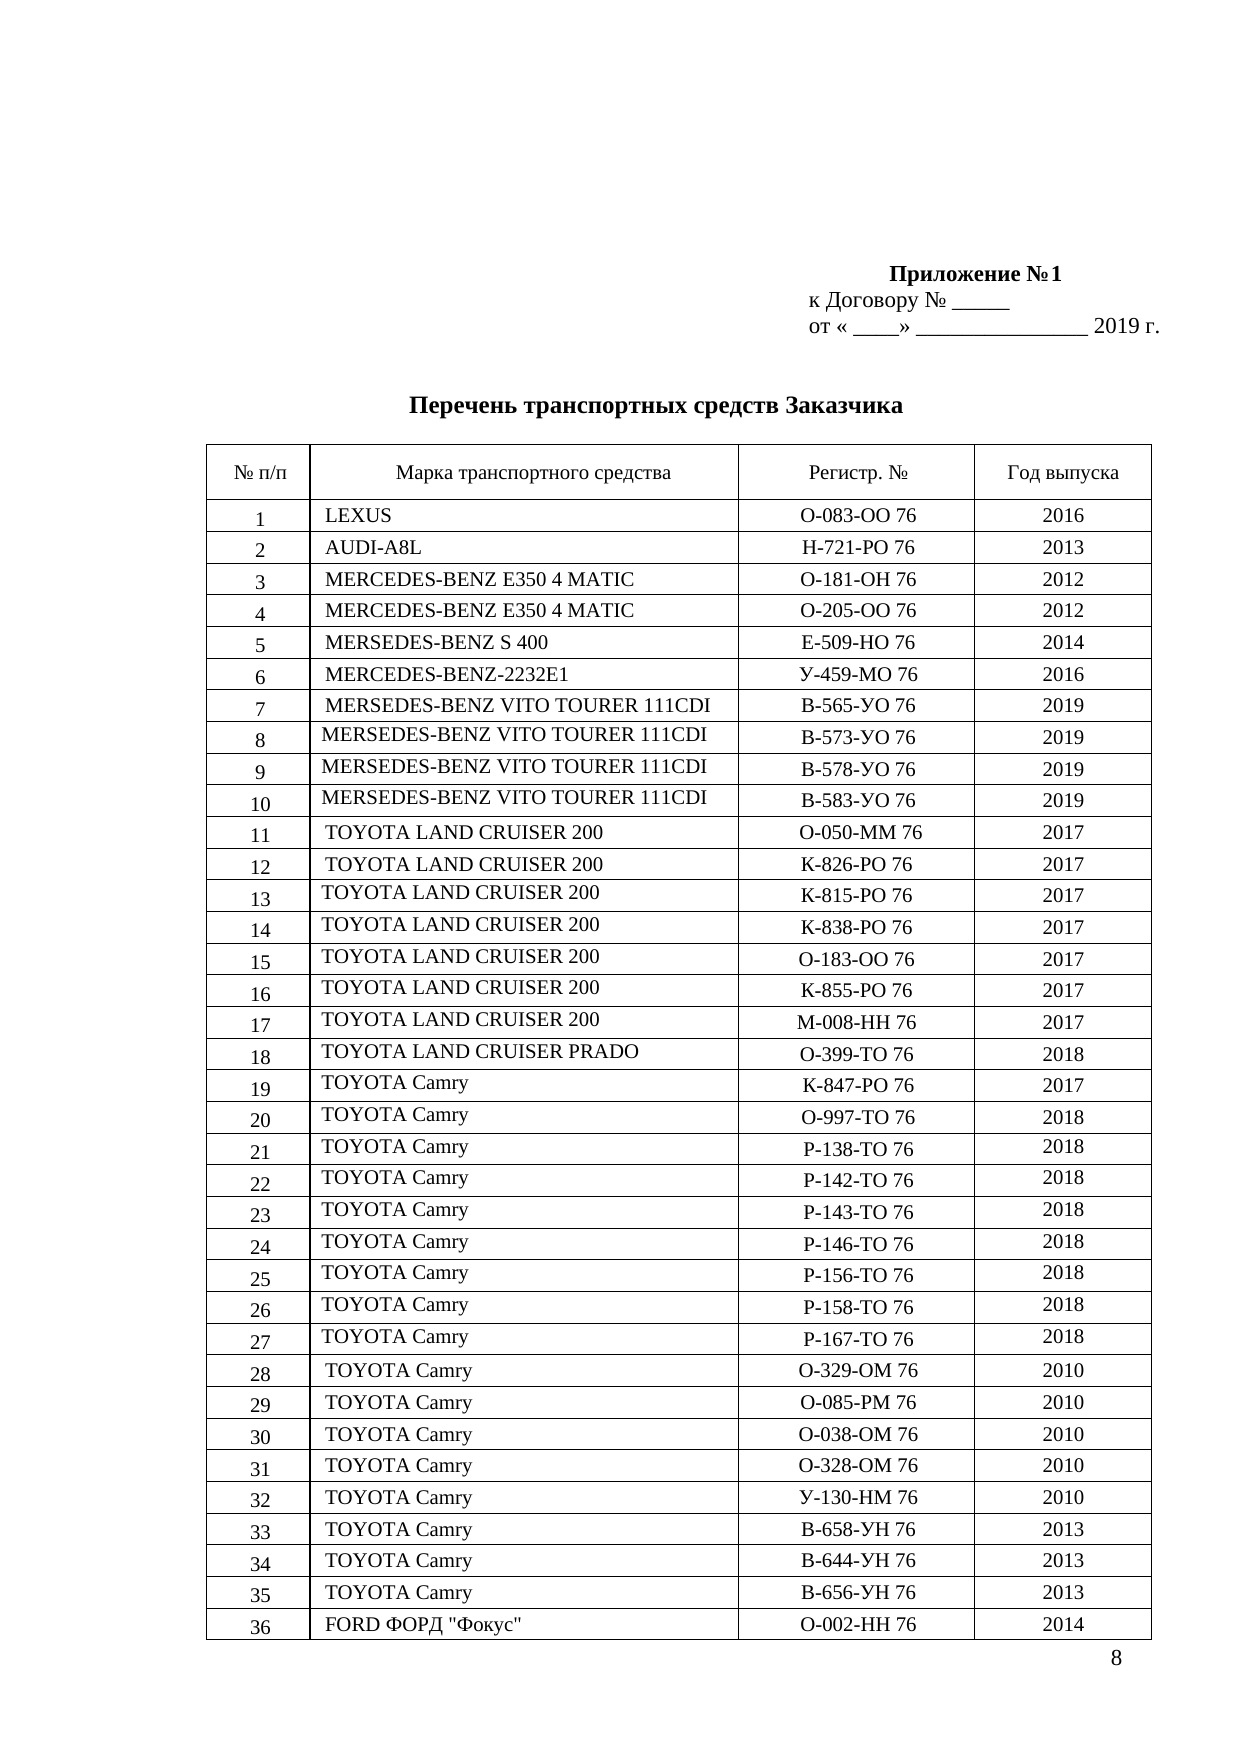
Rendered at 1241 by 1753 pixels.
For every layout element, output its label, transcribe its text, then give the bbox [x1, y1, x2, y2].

table_cell 5 [207, 627, 309, 657]
table_cell TOYOTA Camry [311, 1577, 738, 1607]
table_cell О-050-ММ 76 [739, 817, 974, 847]
table_cell TOYOTA Camry [311, 1419, 738, 1449]
table_cell 4 [207, 595, 309, 626]
table_cell 30 [207, 1419, 309, 1449]
table_cell 2 [207, 532, 309, 562]
table_cell О-399-ТО 76 [739, 1039, 974, 1069]
table_cell 25 [207, 1260, 309, 1291]
table_cell В-644-УН 76 [739, 1545, 974, 1576]
table_cell 2018 [975, 1134, 1151, 1164]
table_cell 21 [207, 1134, 309, 1164]
table_cell 2016 [975, 500, 1151, 531]
table_cell 20 [207, 1102, 309, 1132]
table_cell 14 [207, 912, 309, 942]
table_cell 3 [207, 564, 309, 594]
table_cell 9 [207, 754, 309, 784]
table_cell 2017 [975, 1070, 1151, 1101]
table_cell 2012 [975, 564, 1151, 594]
table_cell TOYOTA LAND CRUISER PRADO [311, 1039, 738, 1069]
table_cell Е-509-НО 76 [739, 627, 974, 657]
table_cell В-573-УО 76 [739, 722, 974, 752]
table_cell TOYOTA Camry [311, 1545, 738, 1576]
table_cell 22 [207, 1165, 309, 1196]
table_cell О-183-ОО 76 [739, 944, 974, 974]
table_cell AUDI-А8L [311, 532, 738, 562]
table_cell 7 [207, 690, 309, 721]
table_cell 16 [207, 975, 309, 1006]
table_cell 2019 [975, 690, 1151, 721]
table_cell В-565-УО 76 [739, 690, 974, 721]
table_cell Н-721-РО 76 [739, 532, 974, 562]
table_cell MERCEDES-BENZ E350 4 MATIC [311, 595, 738, 626]
table_cell 2010 [975, 1355, 1151, 1386]
table_cell TOYOTA Camry [311, 1324, 738, 1354]
table_cell MERSEDES-BENZ VITO TOURER 111CDI [311, 690, 738, 721]
table_cell 2017 [975, 817, 1151, 847]
table_cell 32 [207, 1482, 309, 1512]
table_cell К-847-РО 76 [739, 1070, 974, 1101]
table_cell М-008-НН 76 [739, 1007, 974, 1037]
table_cell 2017 [975, 912, 1151, 942]
table_cell LEXUS [311, 500, 738, 531]
table_cell 18 [207, 1039, 309, 1069]
table_cell TOYOTA Camry [311, 1355, 738, 1386]
table_cell 2013 [975, 1545, 1151, 1576]
table_cell 17 [207, 1007, 309, 1037]
table_cell 2013 [975, 1514, 1151, 1544]
table_cell 2010 [975, 1419, 1151, 1449]
table_cell TOYOTA Camry [311, 1229, 738, 1259]
table_cell 6 [207, 659, 309, 689]
table_cell О-205-ОО 76 [739, 595, 974, 626]
text Перечень транспортных средств Заказчика [160, 390, 1152, 419]
table_cell У-130-НМ 76 [739, 1482, 974, 1512]
table_cell В-583-УО 76 [739, 785, 974, 816]
table_cell TOYOTA Camry [311, 1165, 738, 1196]
table_cell 2017 [975, 944, 1151, 974]
table_cell О-181-ОН 76 [739, 564, 974, 594]
table_cell 24 [207, 1229, 309, 1259]
table_cell TOYOTA LAND CRUISER 200 [311, 880, 738, 911]
table_header Марка транспортного средства [311, 445, 738, 499]
table_cell TOYOTA Camry [311, 1450, 738, 1481]
table_cell 2017 [975, 849, 1151, 879]
table_cell О-085-РМ 76 [739, 1387, 974, 1417]
table_cell 2019 [975, 754, 1151, 784]
table_cell 23 [207, 1197, 309, 1227]
table_cell 15 [207, 944, 309, 974]
table_cell TOYOTA Camry [311, 1387, 738, 1417]
table_cell TOYOTA Camry [311, 1134, 738, 1164]
table_cell 26 [207, 1292, 309, 1322]
table_cell В-578-УО 76 [739, 754, 974, 784]
table_cell 2014 [975, 1609, 1151, 1639]
table_cell К-815-РО 76 [739, 880, 974, 911]
table_cell Р-167-ТО 76 [739, 1324, 974, 1354]
table_cell 2017 [975, 880, 1151, 911]
table_cell 2010 [975, 1387, 1151, 1417]
table_cell 31 [207, 1450, 309, 1481]
table_cell 2010 [975, 1482, 1151, 1512]
table_cell MERCEDES-BENZ-2232Е1 [311, 659, 738, 689]
text Приложение №1 [185, 260, 1122, 286]
table_cell TOYOTA Camry [311, 1197, 738, 1227]
table_cell TOYOTA LAND CRUISER 200 [311, 975, 738, 1006]
table_cell 2018 [975, 1165, 1151, 1196]
table_cell 2019 [975, 785, 1151, 816]
table_cell О-328-ОМ 76 [739, 1450, 974, 1481]
table_cell TOYOTA Camry [311, 1292, 738, 1322]
table_cell TOYOTA Camry [311, 1514, 738, 1544]
table_cell TOYOTA LAND CRUISER 200 [311, 817, 738, 847]
table_cell 29 [207, 1387, 309, 1417]
table_cell 2016 [975, 659, 1151, 689]
table_cell У-459-МО 76 [739, 659, 974, 689]
table_cell MERSEDES-BENZ VITO TOURER 111CDI [311, 754, 738, 784]
table_cell TOYOTA LAND CRUISER 200 [311, 912, 738, 942]
table_cell 11 [207, 817, 309, 847]
table_cell MERSEDES-BENZ S 400 [311, 627, 738, 657]
table_cell 28 [207, 1355, 309, 1386]
table_cell 8 [207, 722, 309, 752]
table_cell TOYOTA Camry [311, 1102, 738, 1132]
table_header Год выпуска [975, 445, 1151, 499]
table_cell 19 [207, 1070, 309, 1101]
table_cell 2017 [975, 1007, 1151, 1037]
table_cell MERSEDES-BENZ VITO TOURER 111CDI [311, 785, 738, 816]
table_cell TOYOTA LAND CRUISER 200 [311, 1007, 738, 1037]
table_cell 33 [207, 1514, 309, 1544]
table_cell 2013 [975, 532, 1151, 562]
table_cell 2012 [975, 595, 1151, 626]
table_cell О-002-НН 76 [739, 1609, 974, 1639]
table_cell 2018 [975, 1039, 1151, 1069]
table_cell 35 [207, 1577, 309, 1607]
table_cell О-038-ОМ 76 [739, 1419, 974, 1449]
table_cell 13 [207, 880, 309, 911]
table_cell MERCEDES-BENZ E350 4 MATIC [311, 564, 738, 594]
table_cell 2018 [975, 1102, 1151, 1132]
table_cell MERSEDES-BENZ VITO TOURER 111CDI [311, 722, 738, 752]
table_cell К-838-РО 76 [739, 912, 974, 942]
table_cell 10 [207, 785, 309, 816]
table_cell 2010 [975, 1450, 1151, 1481]
table_cell TOYOTA Camry [311, 1070, 738, 1101]
table_cell 2017 [975, 975, 1151, 1006]
table_cell 34 [207, 1545, 309, 1576]
table_cell 2018 [975, 1260, 1151, 1291]
table_cell Р-156-ТО 76 [739, 1260, 974, 1291]
table_cell О-329-ОМ 76 [739, 1355, 974, 1386]
table_cell FORD ФОРД "Фокус" [311, 1609, 738, 1639]
table_cell К-826-РО 76 [739, 849, 974, 879]
table_cell Р-158-ТО 76 [739, 1292, 974, 1322]
table_cell TOYOTA Camry [311, 1482, 738, 1512]
table_cell В-656-УН 76 [739, 1577, 974, 1607]
table_cell Р-142-ТО 76 [739, 1165, 974, 1196]
table_cell 1 [207, 500, 309, 531]
table_cell 2013 [975, 1577, 1151, 1607]
table_cell TOYOTA LAND CRUISER 200 [311, 944, 738, 974]
table_cell O-083-OО 76 [739, 500, 974, 531]
table_cell 2018 [975, 1197, 1151, 1227]
table_cell 2018 [975, 1292, 1151, 1322]
table_cell Р-143-ТО 76 [739, 1197, 974, 1227]
table_cell TOYOTA Camry [311, 1260, 738, 1291]
table_cell 36 [207, 1609, 309, 1639]
table_cell O-997-TO 76 [739, 1102, 974, 1132]
table_header Регистр. № [739, 445, 974, 499]
table_cell 2019 [975, 722, 1151, 752]
table_cell 2018 [975, 1229, 1151, 1259]
table_header к Договору № _____ от « ____» _______________ 2019 г. [798, 286, 1240, 365]
table_cell В-658-УН 76 [739, 1514, 974, 1544]
table_cell Р-138-ТО 76 [739, 1134, 974, 1164]
table_cell 2018 [975, 1324, 1151, 1354]
table_cell К-855-РО 76 [739, 975, 974, 1006]
table_cell TOYOTA LAND CRUISER 200 [311, 849, 738, 879]
table_cell Р-146-ТО 76 [739, 1229, 974, 1259]
table_cell 2014 [975, 627, 1151, 657]
table_cell 12 [207, 849, 309, 879]
table_cell 27 [207, 1324, 309, 1354]
table_header № п/п [207, 445, 309, 499]
